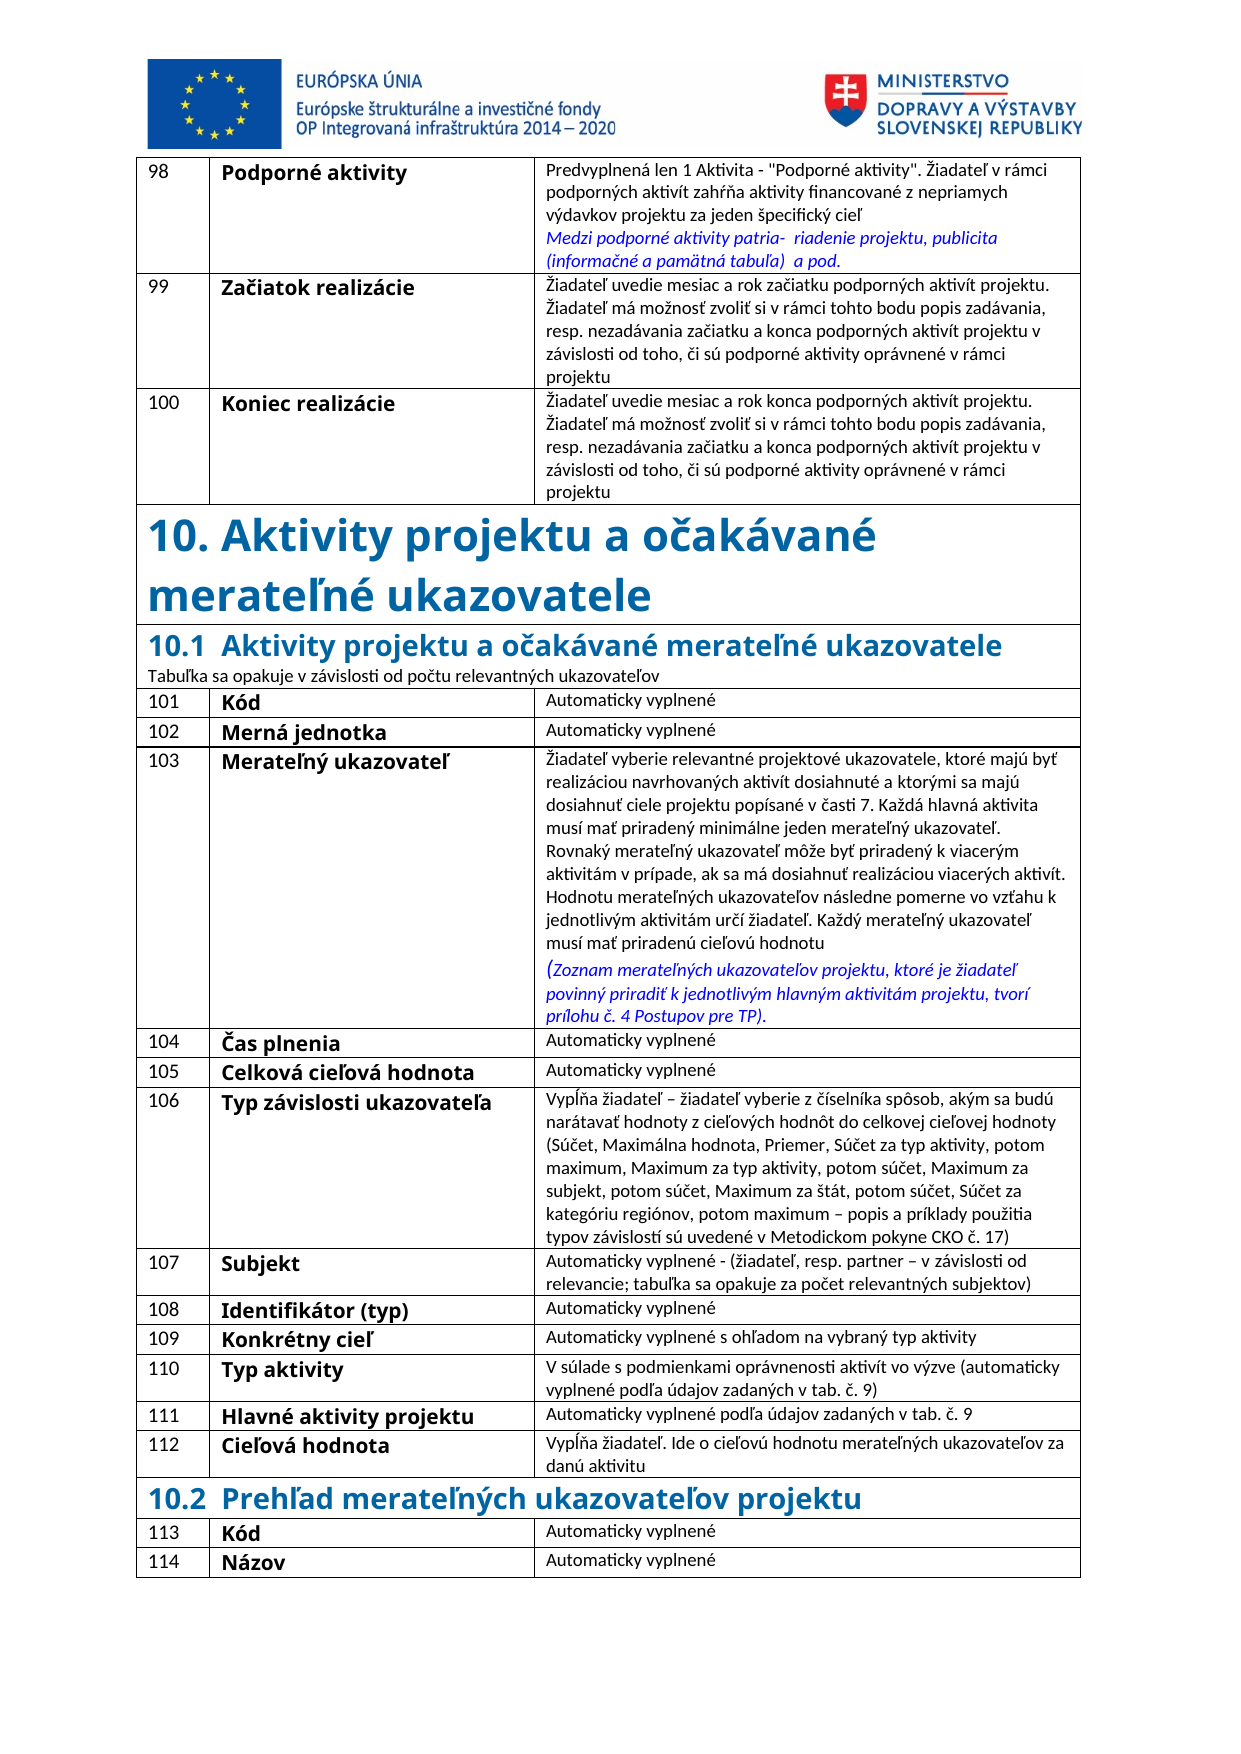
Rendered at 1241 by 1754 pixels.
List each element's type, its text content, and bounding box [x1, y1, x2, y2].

table_cell Automaticky vyplnené [535, 1029, 1080, 1057]
table_cell Automaticky vyplnené [535, 1519, 1080, 1547]
table_cell 110 [137, 1355, 209, 1401]
table_cell Čas plnenia [210, 1029, 534, 1057]
table_cell Subjekt [210, 1249, 534, 1295]
table_cell Automaticky vyplnené s ohľadom na vybraný typ aktivity [535, 1325, 1080, 1354]
table_cell 10.2 Prehľad merateľných ukazovateľov projektu [137, 1478, 1080, 1518]
table_cell Automaticky vyplnené [535, 1548, 1080, 1577]
table_cell Vypĺňa žiadateľ – žiadateľ vyberie z číselníka spôsob, akým sa budú narátavať hodnoty z cieľových hodnôt do celkovej cieľovej hodnoty (Súčet, Maximálna hodnota, Priemer, Súčet za typ aktivity, potom maximum, Maximum za typ aktivity, potom súčet, Maximum za subjekt, potom súčet, Maximum za štát, potom súčet, Súčet za kategóriu regiónov, potom maximum – popis a príklady použitia typov závislostí sú uvedené v Metodickom pokyne CKO č. 17) [535, 1088, 1080, 1248]
table_cell Vypĺňa žiadateľ. Ide o cieľovú hodnotu merateľných ukazovateľov za danú aktivitu [535, 1431, 1080, 1477]
table_cell Názov [210, 1548, 534, 1577]
table_cell 112 [137, 1431, 209, 1477]
table_cell 10.1 Aktivity projektu a očakávané merateľné ukazovatele Tabuľka sa opakuje v závislosti od počtu relevantných ukazovateľov [137, 625, 1080, 687]
table_cell 114 [137, 1548, 209, 1577]
table_cell Automaticky vyplnené [535, 689, 1080, 717]
table_cell Hlavné aktivity projektu [210, 1402, 534, 1430]
table_cell Typ závislosti ukazovateľa [210, 1088, 534, 1248]
table_cell Automaticky vyplnené [535, 1058, 1080, 1087]
table_cell 105 [137, 1058, 209, 1087]
table_cell Predvyplnená len 1 Aktivita - "Podporné aktivity". Žiadateľ v rámci podporných aktivít zahŕňa aktivity financované z nepriamych výdavkov projektu za jeden špecifický cieľ Medzi podporné aktivity patria- riadenie projektu, publicita (informačné a pamätná tabuľa) a pod. [535, 158, 1080, 272]
picture [147, 59, 1082, 149]
table_cell 100 [137, 389, 209, 504]
table_cell Konkrétny cieľ [210, 1325, 534, 1354]
table_cell 98 [137, 158, 209, 272]
table_cell Celková cieľová hodnota [210, 1058, 534, 1087]
table_cell Merateľný ukazovateľ [210, 748, 534, 1028]
table_cell Automaticky vyplnené [535, 718, 1080, 746]
table_cell 107 [137, 1249, 209, 1295]
table_cell 113 [137, 1519, 209, 1547]
table_cell 106 [137, 1088, 209, 1248]
table_cell Typ aktivity [210, 1355, 534, 1401]
table_cell 109 [137, 1325, 209, 1354]
table_cell 102 [137, 718, 209, 746]
table_cell Podporné aktivity [210, 158, 534, 272]
table_cell Automaticky vyplnené [535, 1296, 1080, 1324]
table_cell 111 [137, 1402, 209, 1430]
table_cell Automaticky vyplnené - (žiadateľ, resp. partner – v závislosti od relevancie; tabuľka sa opakuje za počet relevantných subjektov) [535, 1249, 1080, 1295]
table_cell V súlade s podmienkami oprávnenosti aktivít vo výzve (automaticky vyplnené podľa údajov zadaných v tab. č. 9) [535, 1355, 1080, 1401]
table_cell 108 [137, 1296, 209, 1324]
table_cell Cieľová hodnota [210, 1431, 534, 1477]
table_cell Merná jednotka [210, 718, 534, 746]
table_cell 101 [137, 689, 209, 717]
table_cell Žiadateľ vyberie relevantné projektové ukazovatele, ktoré majú byť realizáciou navrhovaných aktivít dosiahnuté a ktorými sa majú dosiahnuť ciele projektu popísané v časti 7. Každá hlavná aktivita musí mať priradený minimálne jeden merateľný ukazovateľ. Rovnaký merateľný ukazovateľ môže byť priradený k viacerým aktivitám v prípade, ak sa má dosiahnuť realizáciou viacerých aktivít. Hodnotu merateľných ukazovateľov následne pomerne vo vzťahu k jednotlivým aktivitám určí žiadateľ. Každý merateľný ukazovateľ musí mať priradenú cieľovú hodnotu (Zoznam merateľných ukazovateľov projektu, ktoré je žiadateľ povinný priradiť k jednotlivým hlavným aktivitám projektu, tvorí prílohu č. 4 Postupov pre TP). [535, 748, 1080, 1028]
table_cell 103 [137, 748, 209, 1028]
table_cell Začiatok realizácie [210, 274, 534, 388]
table_cell Koniec realizácie [210, 389, 534, 504]
table_cell Kód [210, 689, 534, 717]
table_cell Žiadateľ uvedie mesiac a rok konca podporných aktivít projektu. Žiadateľ má možnosť zvoliť si v rámci tohto bodu popis zadávania, resp. nezadávania začiatku a konca podporných aktivít projektu v závislosti od toho, či sú podporné aktivity oprávnené v rámci projektu [535, 389, 1080, 504]
table_cell Kód [210, 1519, 534, 1547]
table_cell Identifikátor (typ) [210, 1296, 534, 1324]
table_cell 99 [137, 274, 209, 388]
table_cell 104 [137, 1029, 209, 1057]
table_cell Automaticky vyplnené podľa údajov zadaných v tab. č. 9 [535, 1402, 1080, 1430]
table_cell Žiadateľ uvedie mesiac a rok začiatku podporných aktivít projektu. Žiadateľ má možnosť zvoliť si v rámci tohto bodu popis zadávania, resp. nezadávania začiatku a konca podporných aktivít projektu v závislosti od toho, či sú podporné aktivity oprávnené v rámci projektu [535, 274, 1080, 388]
table_cell 10. Aktivity projektu a očakávané merateľné ukazovatele [137, 505, 1080, 624]
